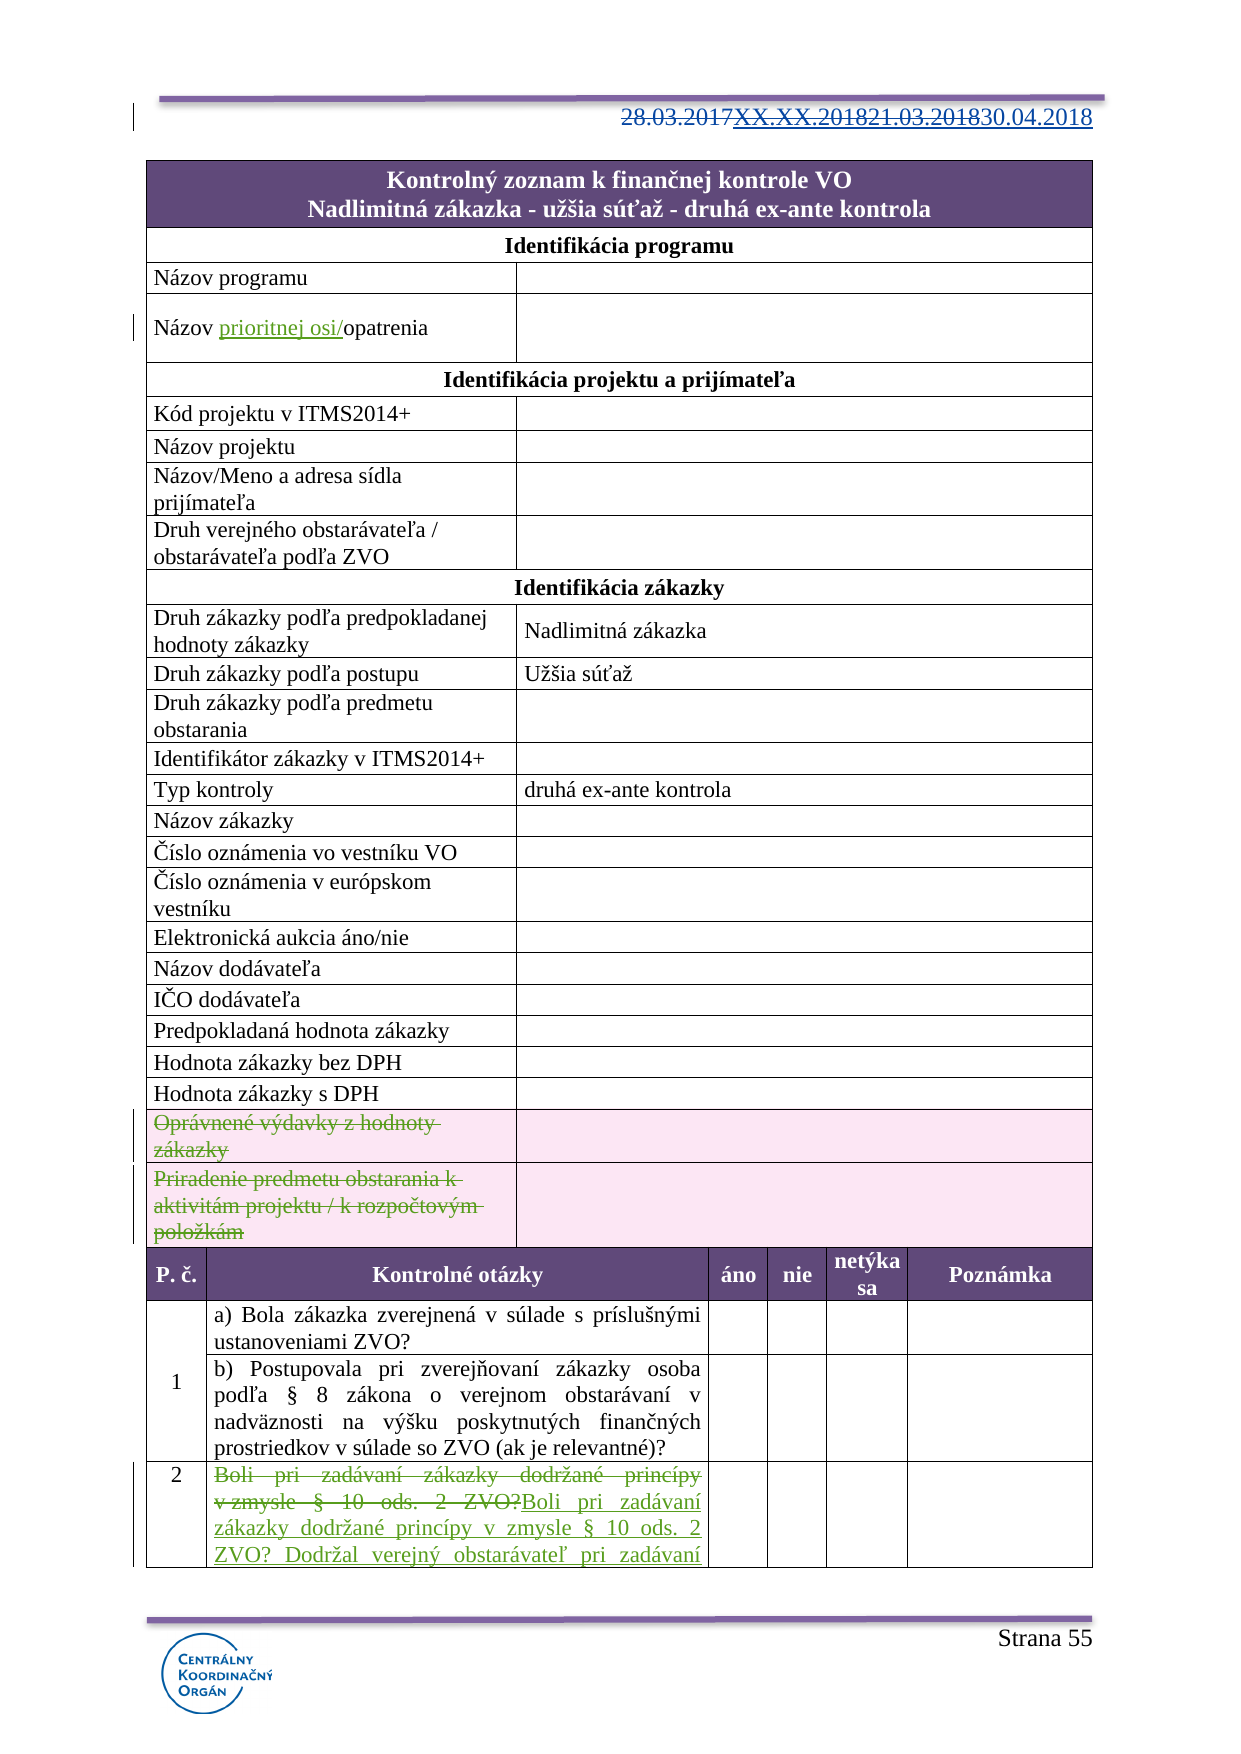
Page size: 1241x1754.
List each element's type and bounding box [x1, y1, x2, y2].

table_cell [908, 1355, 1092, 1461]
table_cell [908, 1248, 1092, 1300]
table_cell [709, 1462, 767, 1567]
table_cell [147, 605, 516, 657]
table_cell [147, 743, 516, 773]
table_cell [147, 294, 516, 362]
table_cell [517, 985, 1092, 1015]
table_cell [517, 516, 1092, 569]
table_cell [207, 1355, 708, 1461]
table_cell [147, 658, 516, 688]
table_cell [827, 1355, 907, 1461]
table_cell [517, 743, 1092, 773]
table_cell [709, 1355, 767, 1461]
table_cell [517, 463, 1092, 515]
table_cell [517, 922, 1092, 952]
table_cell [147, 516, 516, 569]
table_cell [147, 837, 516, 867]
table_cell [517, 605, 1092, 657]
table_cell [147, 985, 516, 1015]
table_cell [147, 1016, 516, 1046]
picture [159, 1631, 272, 1713]
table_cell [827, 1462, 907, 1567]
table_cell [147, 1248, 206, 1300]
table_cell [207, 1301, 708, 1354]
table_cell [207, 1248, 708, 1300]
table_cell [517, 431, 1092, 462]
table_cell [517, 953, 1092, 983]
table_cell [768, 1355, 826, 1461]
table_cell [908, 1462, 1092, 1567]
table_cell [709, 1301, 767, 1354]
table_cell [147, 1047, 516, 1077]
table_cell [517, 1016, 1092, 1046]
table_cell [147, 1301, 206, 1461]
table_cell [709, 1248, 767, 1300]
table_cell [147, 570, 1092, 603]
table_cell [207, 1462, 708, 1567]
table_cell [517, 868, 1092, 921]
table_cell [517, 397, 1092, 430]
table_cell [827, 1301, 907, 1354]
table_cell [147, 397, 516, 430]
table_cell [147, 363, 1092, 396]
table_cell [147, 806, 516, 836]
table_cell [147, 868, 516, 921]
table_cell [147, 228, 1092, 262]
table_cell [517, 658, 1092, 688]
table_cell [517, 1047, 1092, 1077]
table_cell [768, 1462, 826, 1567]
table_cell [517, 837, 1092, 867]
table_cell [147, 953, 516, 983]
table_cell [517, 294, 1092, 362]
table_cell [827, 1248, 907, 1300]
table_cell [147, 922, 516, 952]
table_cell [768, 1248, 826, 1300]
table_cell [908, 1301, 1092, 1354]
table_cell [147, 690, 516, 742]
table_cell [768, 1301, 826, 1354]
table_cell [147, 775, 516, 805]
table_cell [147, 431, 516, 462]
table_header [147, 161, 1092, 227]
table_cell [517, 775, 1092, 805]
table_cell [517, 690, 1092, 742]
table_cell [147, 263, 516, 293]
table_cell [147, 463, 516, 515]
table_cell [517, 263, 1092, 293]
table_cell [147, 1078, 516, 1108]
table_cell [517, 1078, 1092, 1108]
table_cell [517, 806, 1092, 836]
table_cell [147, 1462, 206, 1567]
